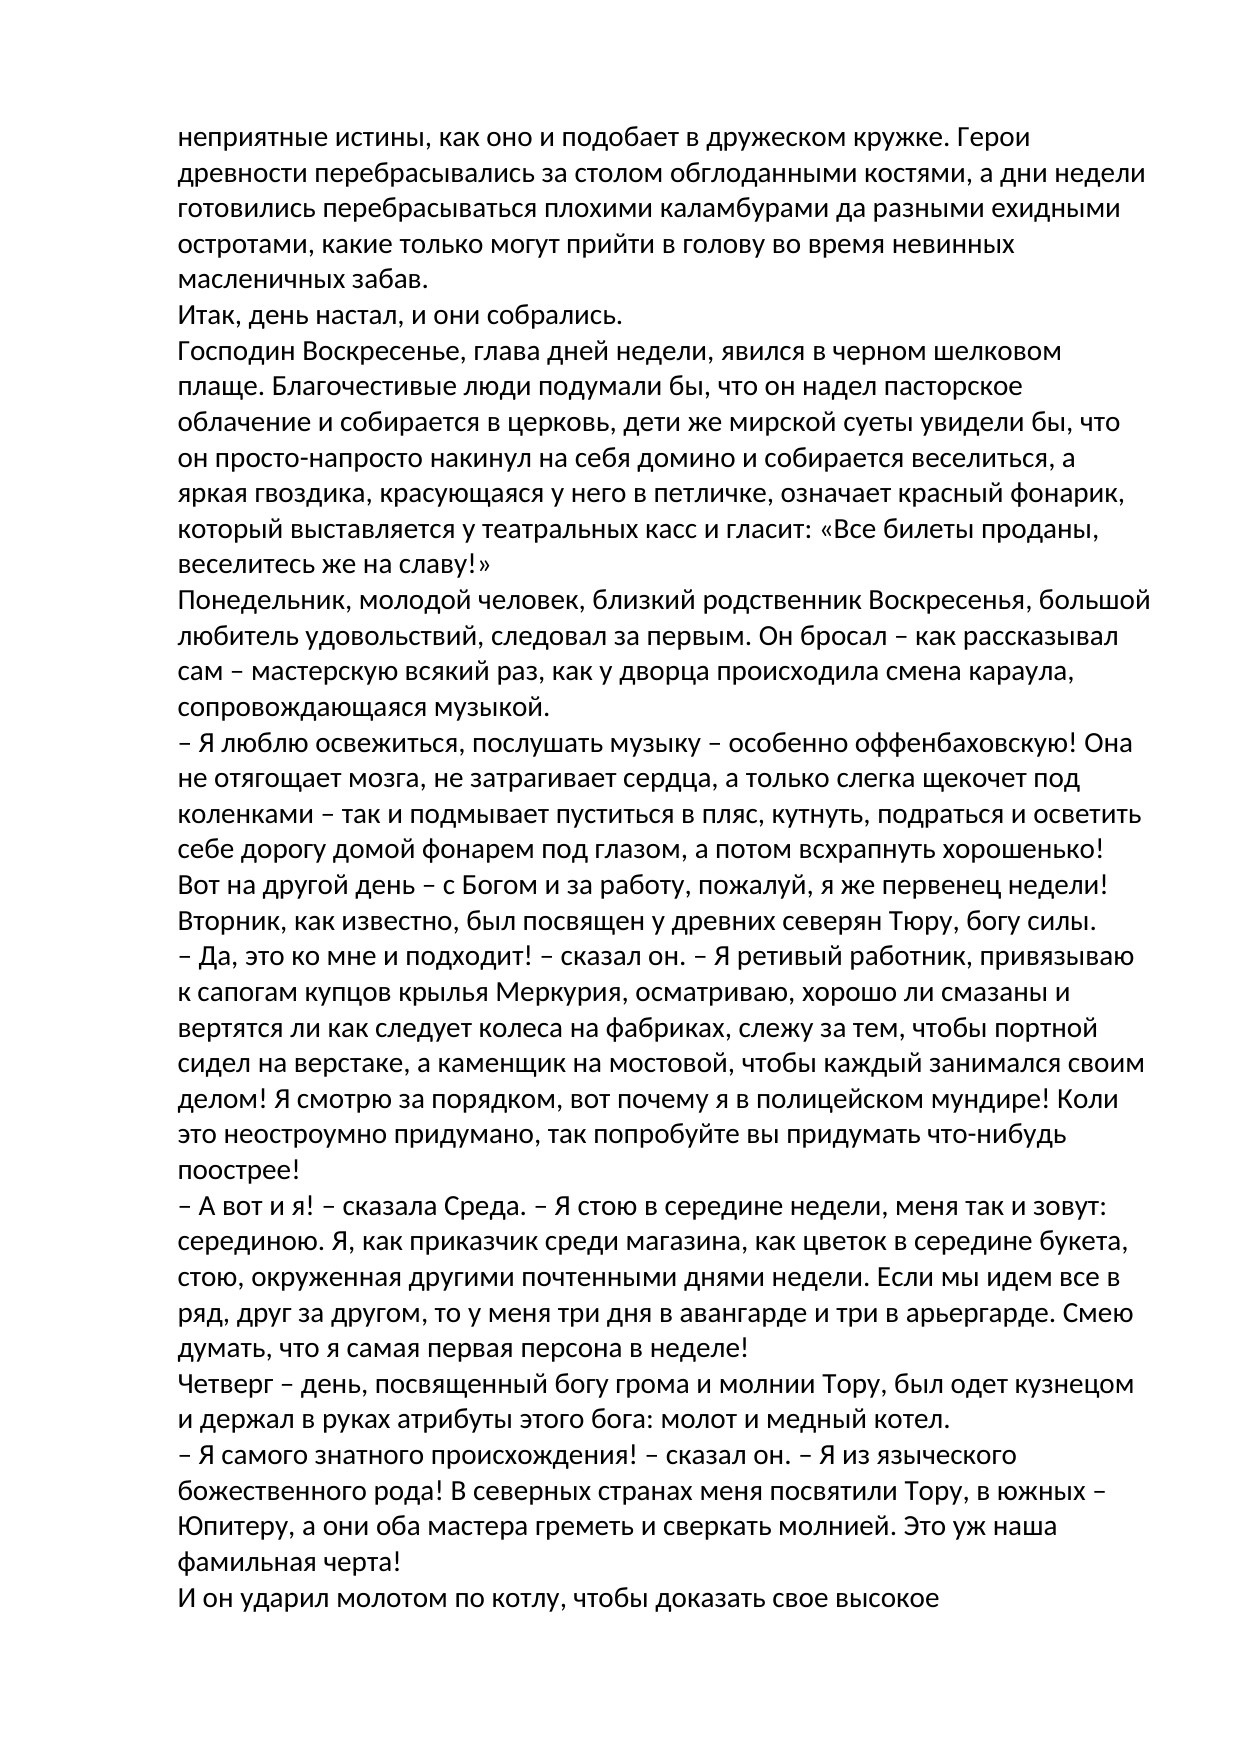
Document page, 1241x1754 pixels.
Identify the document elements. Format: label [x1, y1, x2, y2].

text [177, 118, 1152, 1614]
